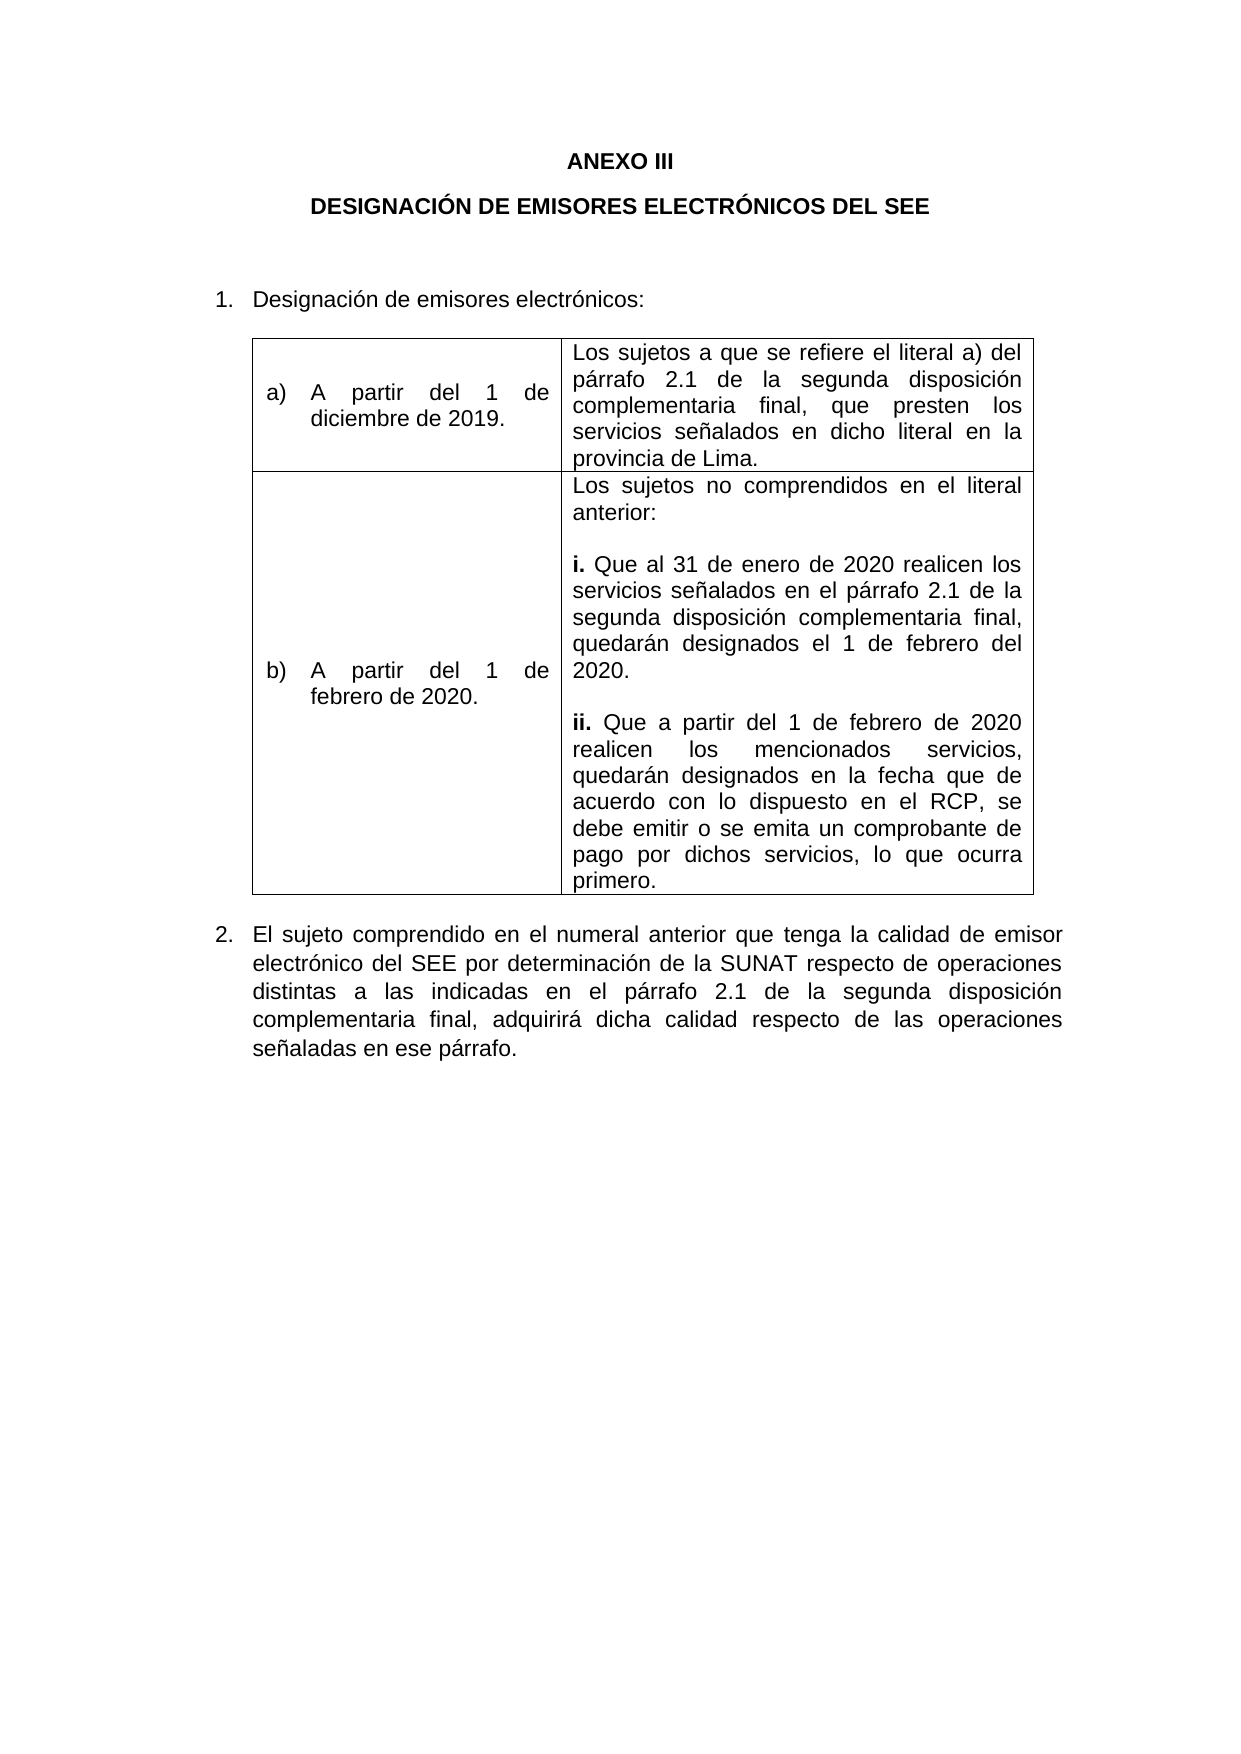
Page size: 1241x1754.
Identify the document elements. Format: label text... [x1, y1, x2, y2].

text ANEXO III [177, 148, 1063, 174]
table_header Los sujetos a que se refiere el literal a) del párrafo 2.1 de la segunda disposición complementaria final, que presten los servicios señalados en dicho literal en la provincia de Lima. [562, 339, 1033, 471]
table_header A partir del 1 de diciembre de 2019. [253, 339, 561, 471]
list El sujeto comprendido en el numeral anterior que tenga la calidad de emisor electrónico del SEE por determinación de la SUNAT respecto de operaciones distintas a las indicadas en el párrafo 2.1 de la segunda disposición complementaria final, adquirirá dicha calidad respecto de las operaciones señaladas en ese párrafo. [215, 921, 1063, 1061]
table_cell Los sujetos no comprendidos en el literal anterior: i. Que al 31 de enero de 2020 realicen los servicios señalados en el párrafo 2.1 de la segunda disposición complementaria final, quedarán designados el 1 de febrero del 2020. ii. Que a partir del 1 de febrero de 2020 realicen los mencionados servicios, quedarán designados en la fecha que de acuerdo con lo dispuesto en el RCP, se debe emitir o se emita un comprobante de pago por dichos servicios, lo que ocurra primero. [562, 472, 1033, 894]
table_cell A partir del 1 de febrero de 2020. [253, 472, 561, 894]
text DESIGNACIÓN DE EMISORES ELECTRÓNICOS DEL SEE [177, 193, 1063, 219]
list Designación de emisores electrónicos: [215, 286, 1063, 312]
